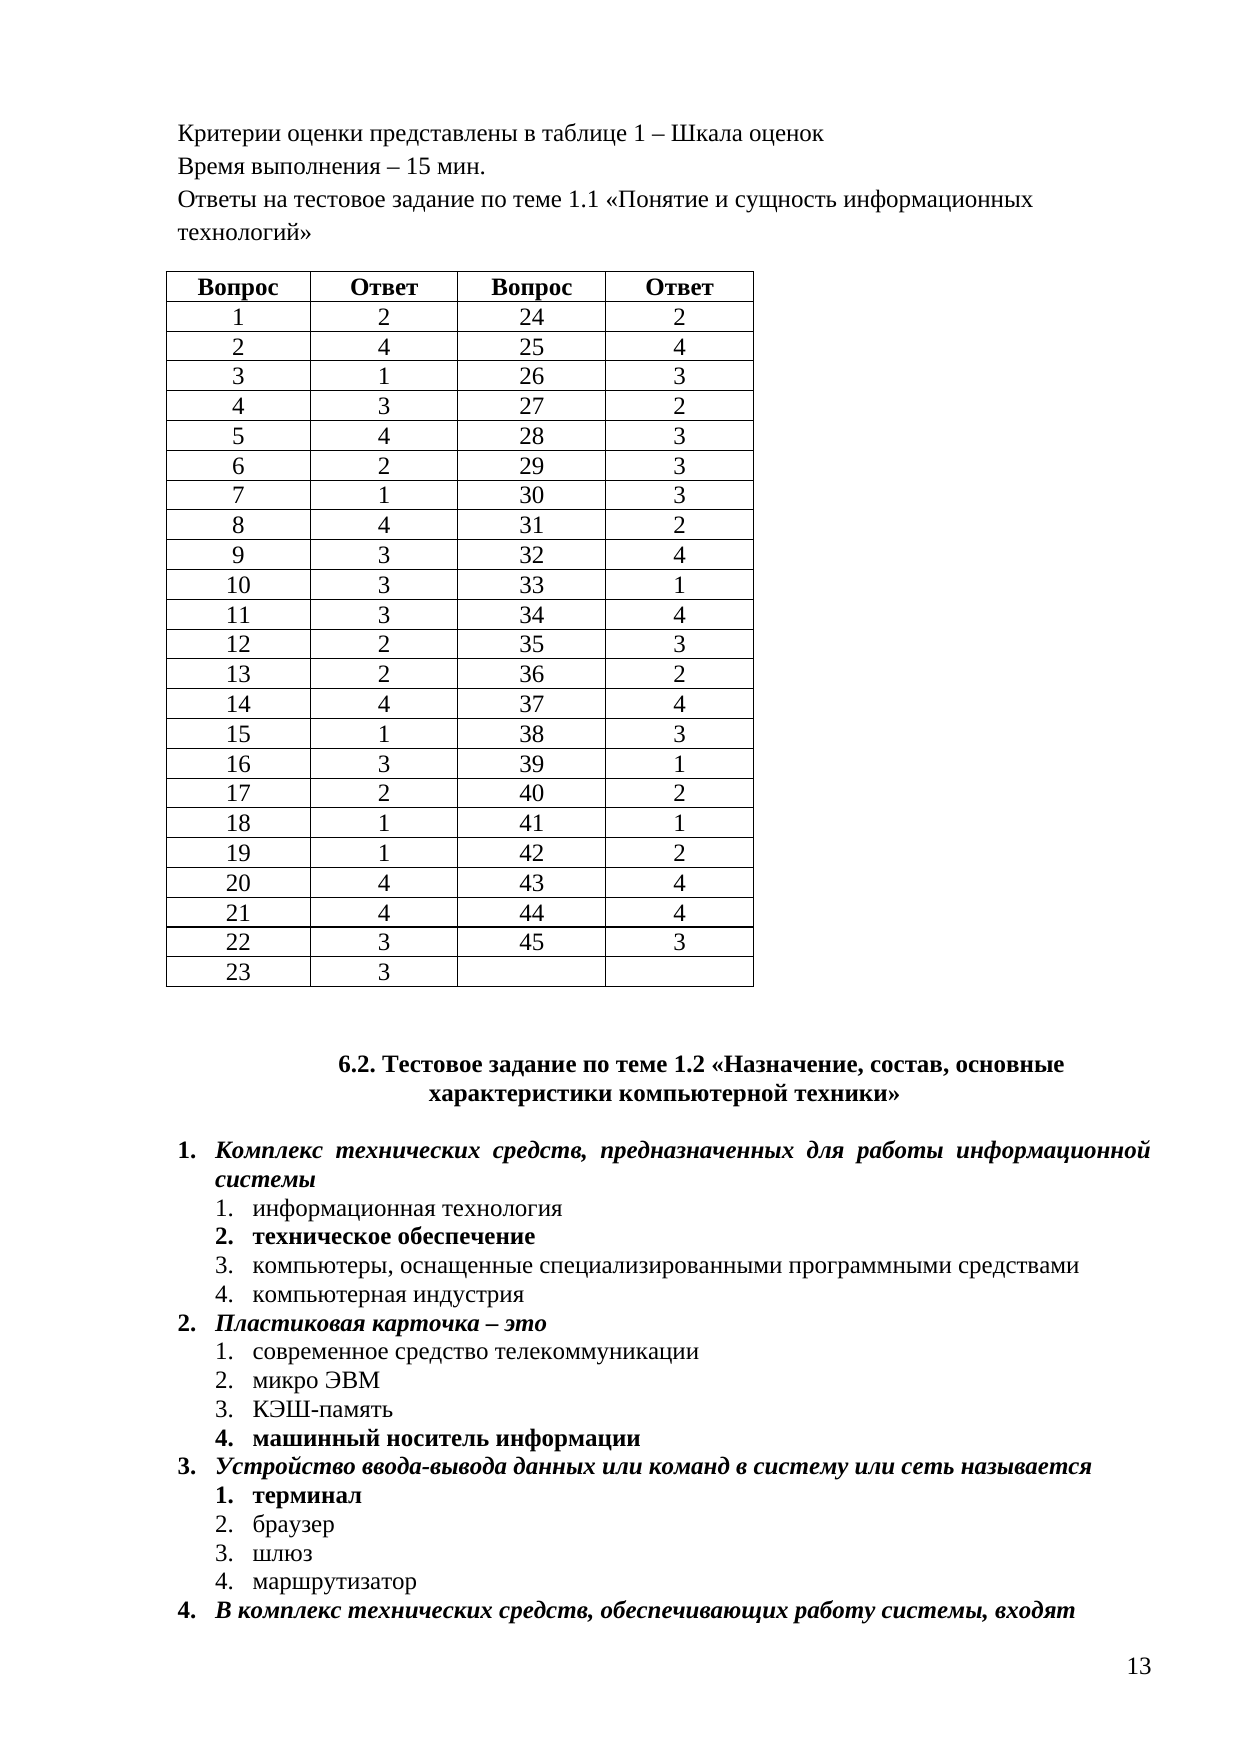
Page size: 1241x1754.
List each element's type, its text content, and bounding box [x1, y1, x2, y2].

table_cell 22 [167, 928, 310, 956]
table_cell 3 [606, 361, 753, 390]
table_cell 24 [458, 302, 605, 331]
table_cell 16 [167, 749, 310, 777]
table_cell 25 [458, 332, 605, 360]
table_cell 8 [167, 510, 310, 539]
table_cell 3 [167, 361, 310, 390]
table_cell 3 [606, 481, 753, 509]
table_cell 4 [167, 391, 310, 420]
table_cell 37 [458, 689, 605, 718]
table_cell 4 [606, 868, 753, 897]
list компьютеры, оснащенные специализированными программными средствами [215, 1250, 1152, 1279]
text Критерии оценки представлены в таблице 1 – Шкала оценок [177, 118, 1152, 147]
table_cell 3 [311, 600, 457, 628]
table_cell 4 [606, 332, 753, 360]
table_cell 2 [311, 451, 457, 479]
table_cell 1 [311, 719, 457, 748]
table_cell 34 [458, 600, 605, 628]
table_cell 27 [458, 391, 605, 420]
table_cell 4 [311, 868, 457, 897]
table_cell 2 [311, 302, 457, 331]
table_cell 45 [458, 928, 605, 956]
table_cell 3 [311, 928, 457, 956]
table_cell 38 [458, 719, 605, 748]
list терминал [215, 1480, 1152, 1509]
table_cell 2 [311, 659, 457, 688]
table_cell 2 [606, 779, 753, 807]
list современное средство телекоммуникации [215, 1336, 1152, 1365]
table_cell 17 [167, 779, 310, 807]
table_cell 14 [167, 689, 310, 718]
table_cell 3 [311, 570, 457, 599]
table_cell 35 [458, 630, 605, 658]
table_cell 1 [311, 808, 457, 837]
table_cell 5 [167, 421, 310, 450]
list компьютерная индустрия [215, 1279, 1152, 1308]
table_cell 3 [606, 421, 753, 450]
table_cell 26 [458, 361, 605, 390]
table_cell 4 [311, 510, 457, 539]
list шлюз [215, 1538, 1152, 1566]
list КЭШ-память [215, 1394, 1152, 1423]
table_cell 30 [458, 481, 605, 509]
table_cell 28 [458, 421, 605, 450]
table_cell 3 [606, 928, 753, 956]
table_cell 1 [311, 361, 457, 390]
table_cell 3 [311, 540, 457, 569]
list В комплекс технических средств, обеспечивающих работу системы, входят [177, 1595, 1152, 1624]
table_cell 23 [167, 957, 310, 986]
table_cell 2 [311, 779, 457, 807]
table_cell 4 [311, 898, 457, 926]
table_cell 4 [606, 689, 753, 718]
table_cell 4 [606, 600, 753, 628]
table_cell 19 [167, 838, 310, 867]
table_cell 2 [606, 659, 753, 688]
table_cell 32 [458, 540, 605, 569]
table_cell 1 [311, 838, 457, 867]
table_cell 29 [458, 451, 605, 479]
table_cell 36 [458, 659, 605, 688]
table_cell 4 [311, 689, 457, 718]
list маршрутизатор [215, 1566, 1152, 1595]
table_header Ответ [311, 272, 457, 301]
table_cell 6 [167, 451, 310, 479]
table_cell 4 [606, 898, 753, 926]
table_cell 3 [311, 391, 457, 420]
text Время выполнения – 15 мин. [177, 151, 1152, 180]
table_cell [606, 957, 753, 986]
table_cell 4 [311, 332, 457, 360]
table_cell 4 [606, 540, 753, 569]
table_cell 40 [458, 779, 605, 807]
table_cell 4 [311, 421, 457, 450]
table_cell 42 [458, 838, 605, 867]
table_cell 44 [458, 898, 605, 926]
list информационная технология [215, 1193, 1152, 1221]
table_cell 43 [458, 868, 605, 897]
table_cell 9 [167, 540, 310, 569]
table_cell 2 [606, 838, 753, 867]
table_cell 1 [167, 302, 310, 331]
table_header Вопрос [458, 272, 605, 301]
table_cell 3 [606, 630, 753, 658]
table_cell 31 [458, 510, 605, 539]
table_cell 1 [606, 808, 753, 837]
list техническое обеспечение [215, 1221, 1152, 1250]
list Устройство ввода-вывода данных или команд в систему или сеть называется [177, 1451, 1152, 1480]
table_cell 39 [458, 749, 605, 777]
table_cell 33 [458, 570, 605, 599]
table_cell 2 [606, 391, 753, 420]
table_cell 3 [311, 957, 457, 986]
table_cell 12 [167, 630, 310, 658]
table_cell 3 [311, 749, 457, 777]
text 6.2. Тестовое задание по теме 1.2 «Назначение, состав, основные характеристики компьютерной техники» [177, 1049, 1152, 1106]
table_cell 21 [167, 898, 310, 926]
table_cell 2 [311, 630, 457, 658]
table_cell 1 [606, 749, 753, 777]
table_cell 2 [606, 302, 753, 331]
list микро ЭВМ [215, 1365, 1152, 1394]
table_header Вопрос [167, 272, 310, 301]
list Пластиковая карточка – это [177, 1308, 1152, 1336]
table_cell 18 [167, 808, 310, 837]
list браузер [215, 1509, 1152, 1538]
table_cell 41 [458, 808, 605, 837]
table_cell 15 [167, 719, 310, 748]
table_cell 1 [311, 481, 457, 509]
table_cell 20 [167, 868, 310, 897]
table_cell 3 [606, 451, 753, 479]
table_cell 10 [167, 570, 310, 599]
list машинный носитель информации [215, 1423, 1152, 1451]
table_cell 11 [167, 600, 310, 628]
table_cell 1 [606, 570, 753, 599]
table_cell 2 [167, 332, 310, 360]
table_cell [458, 957, 605, 986]
list Комплекс технических средств, предназначенных для работы информационной системы [177, 1135, 1152, 1193]
table_cell 2 [606, 510, 753, 539]
table_cell 13 [167, 659, 310, 688]
table_header Ответ [606, 272, 753, 301]
table_cell 3 [606, 719, 753, 748]
table_cell 7 [167, 481, 310, 509]
text Ответы на тестовое задание по теме 1.1 «Понятие и сущность информационных технологий» [177, 184, 1152, 246]
